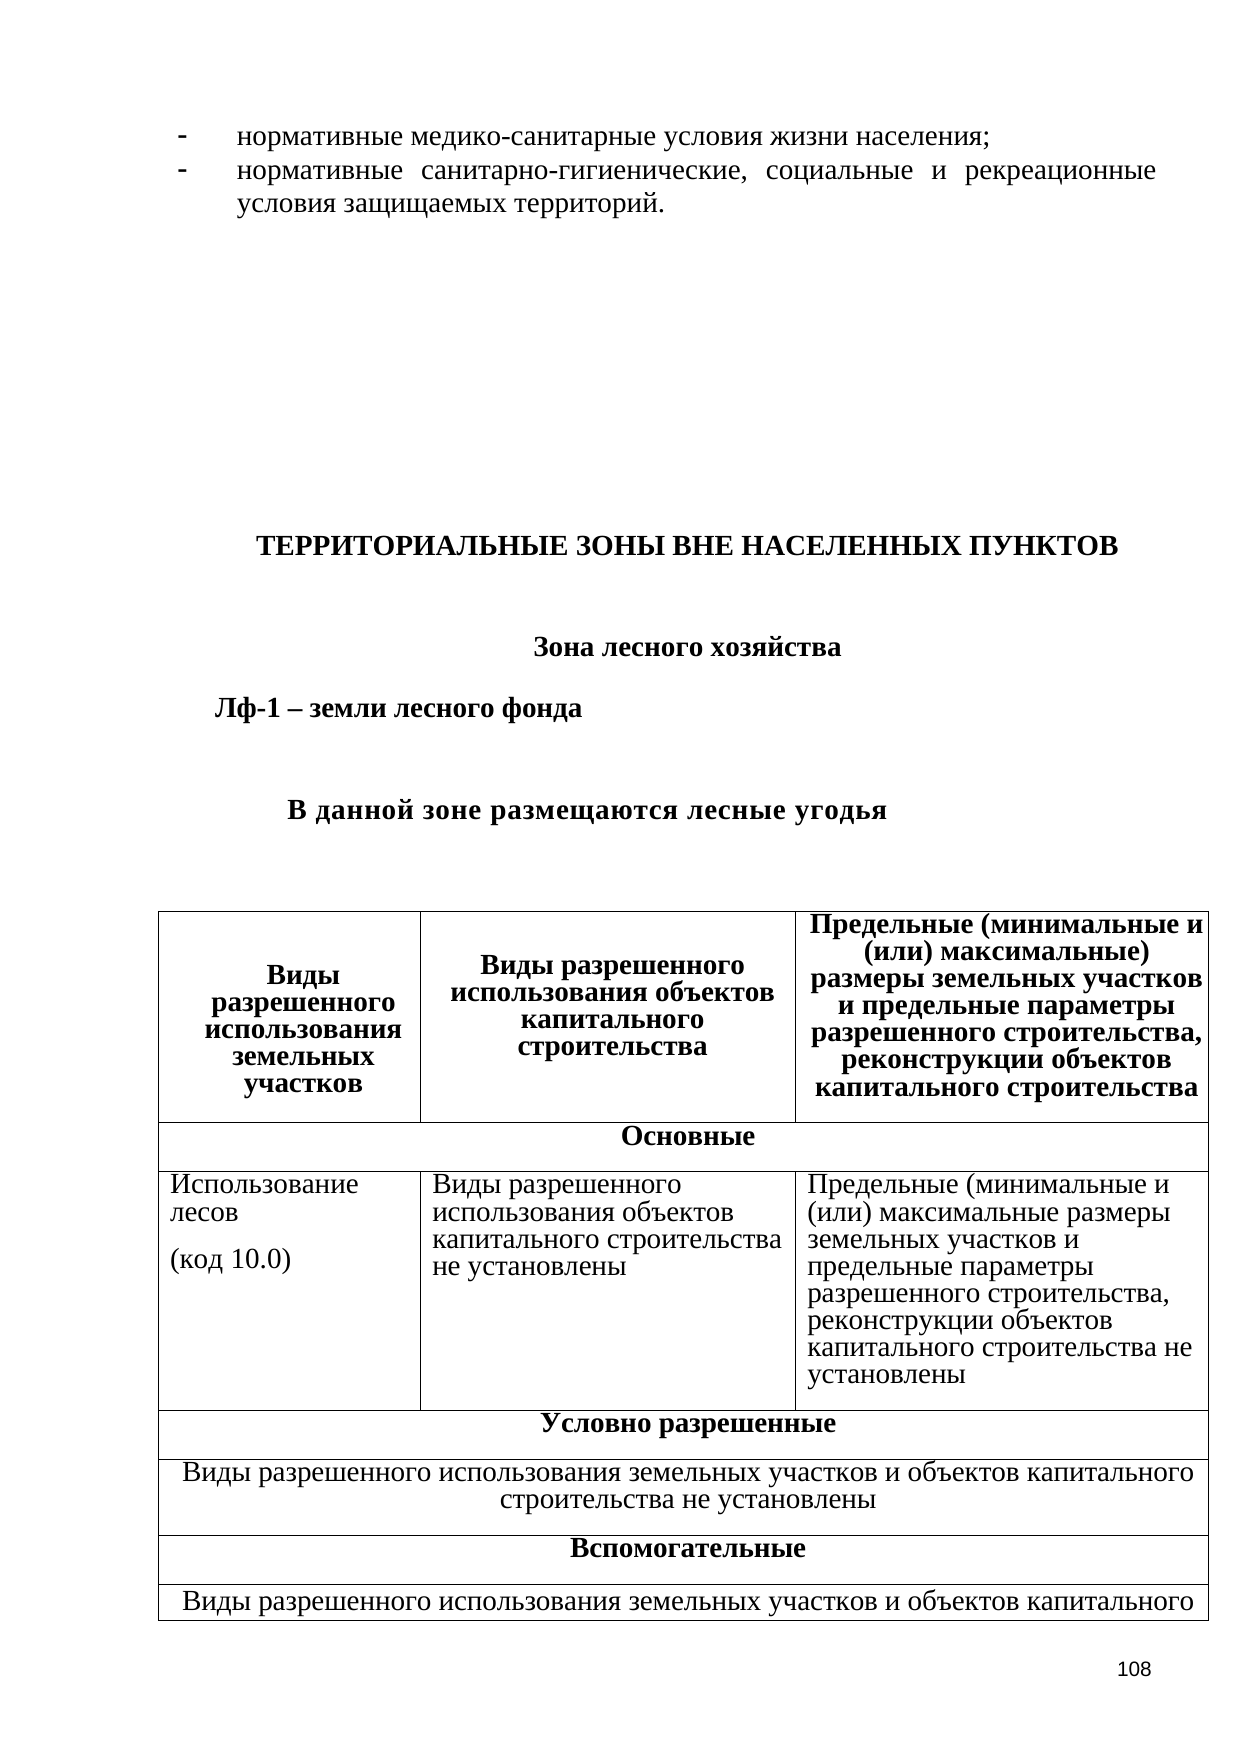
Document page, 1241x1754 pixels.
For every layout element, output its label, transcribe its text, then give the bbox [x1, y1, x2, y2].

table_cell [159, 1460, 1208, 1535]
list нормативные санитарно-гигиенические, социальные и рекреационные условия защищаемых территорий. [177, 152, 1157, 219]
text В данной зоне размещаются лесные угодья [177, 792, 1151, 826]
table_cell Условно разрешенные [159, 1411, 1208, 1459]
table_cell Виды разрешенного использования объектов капитального строительства не установлены [421, 1172, 795, 1410]
table_cell Вспомогательные [159, 1536, 1208, 1584]
text Лф-1 – земли лесного фонда [177, 696, 1160, 723]
list нормативные медико-санитарные условия жизни населения; [177, 118, 1157, 152]
text ТЕРРИТОРИАЛЬНЫЕ ЗОНЫ ВНЕ НАСЕЛЕННЫХ ПУНКТОВ [177, 528, 1160, 562]
table_cell Использование лесов (код 10.0) [159, 1172, 420, 1410]
text Зона лесного хозяйства [177, 629, 1160, 663]
table_header Предельные (минимальные и (или) максимальные) размеры земельных участков и предельные параметры разрешенного строительства, реконструкции объектов капитального строительства [796, 912, 1208, 1122]
table_cell Предельные (минимальные и (или) максимальные размеры земельных участков и предельные параметры разрешенного строительства, реконструкции объектов капитального строительства не установлены [796, 1172, 1208, 1410]
table_header Виды разрешенного использования земельных участков [159, 912, 420, 1122]
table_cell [159, 1585, 1208, 1620]
table_cell Основные [159, 1123, 1208, 1171]
table_header Виды разрешенного использования объектов капитального строительства [421, 912, 795, 1122]
